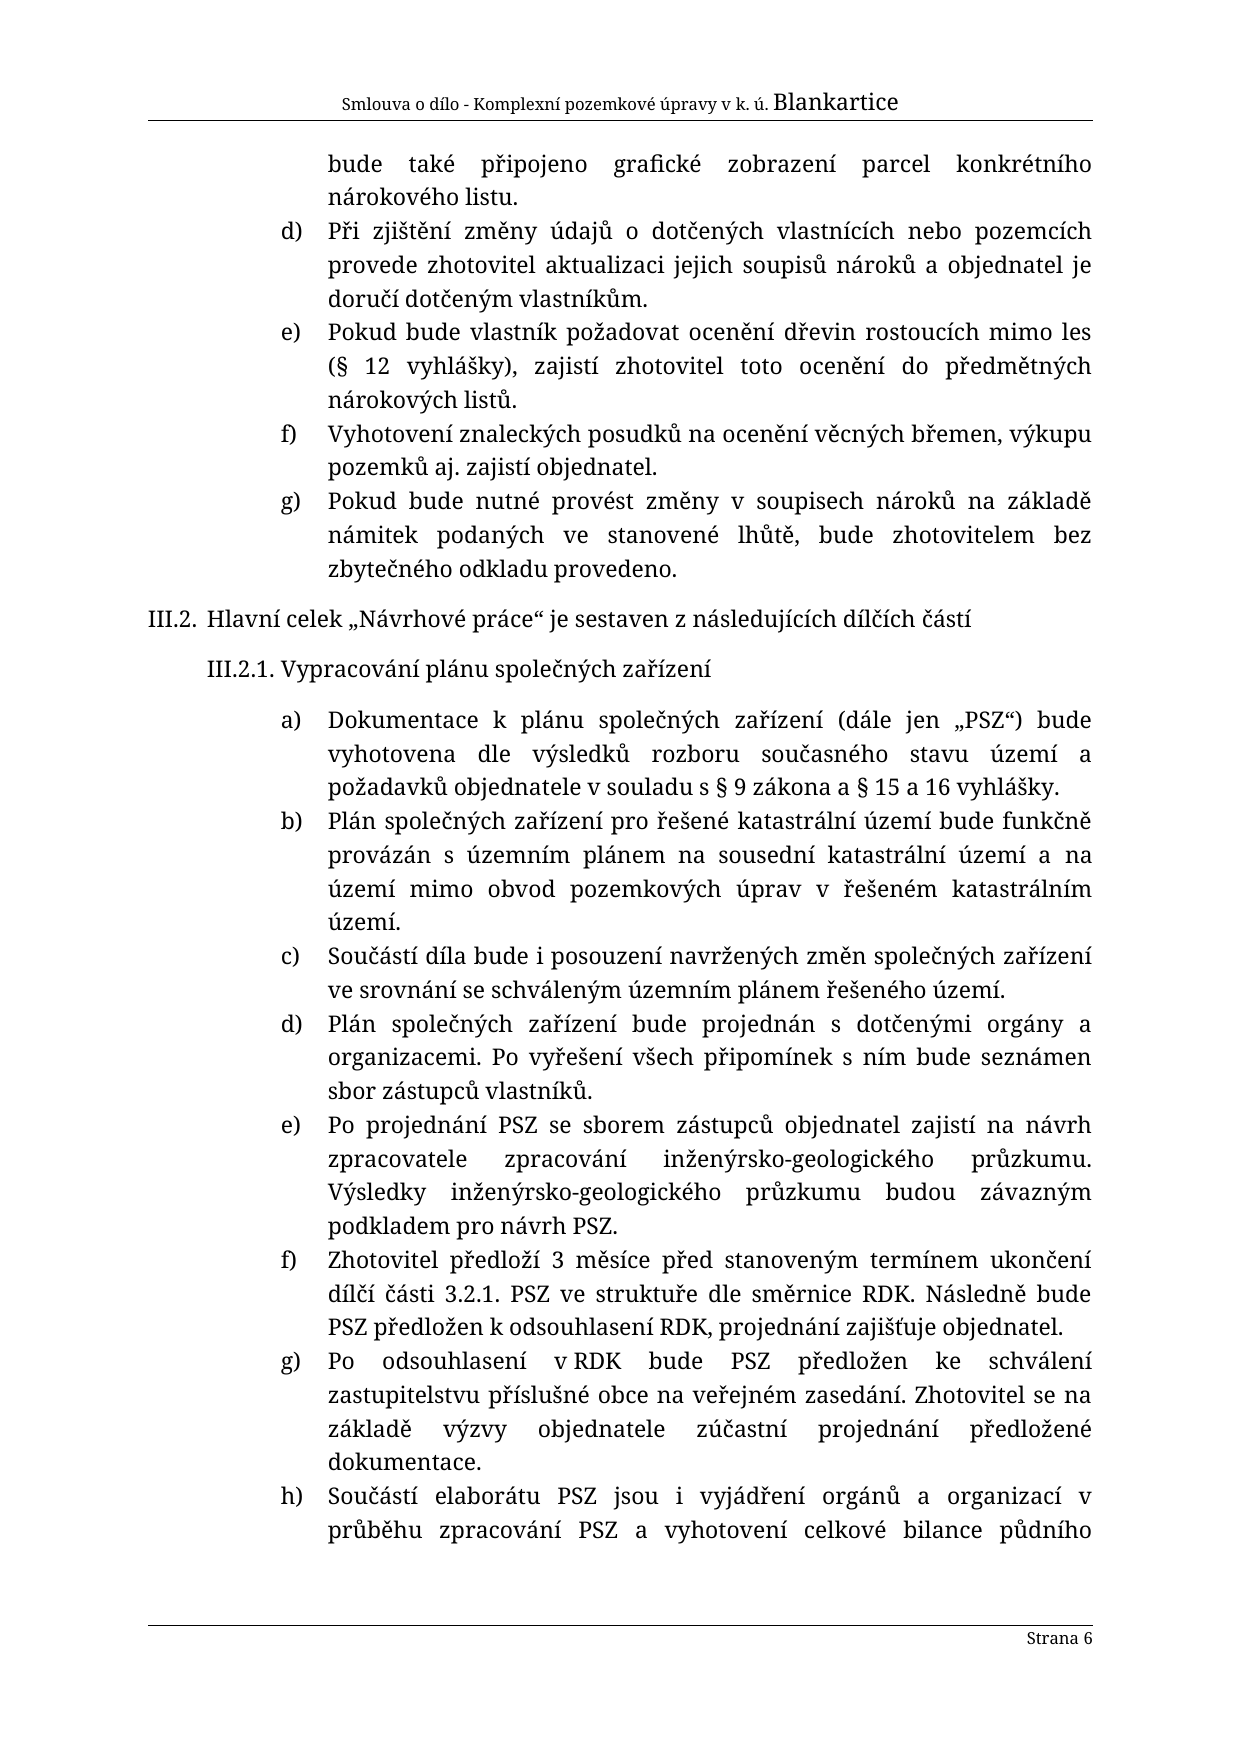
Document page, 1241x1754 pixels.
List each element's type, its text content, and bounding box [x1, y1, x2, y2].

text Dokumentace k plánu společných zařízení (dále jen „PSZ“) bude vyhotovena dle výsledků rozboru současného stavu území a požadavků objednatele v souladu s § 9 zákona a § 15 a 16 vyhlášky. [281, 704, 1093, 803]
text Zhotovitel předloží 3 měsíce před stanoveným termínem ukončení dílčí části 3.2.1. PSZ ve struktuře dle směrnice RDK. Následně bude PSZ předložen k odsouhlasení RDK, projednání zajišťuje objednatel. [281, 1244, 1093, 1343]
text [281, 148, 1093, 213]
text Plán společných zařízení bude projednán s dotčenými orgány a organizacemi. Po vyřešení všech připomínek s ním bude seznámen sbor zástupců vlastníků. [281, 1008, 1093, 1106]
list Hlavní celek „Návrhové práce“ je sestaven z následujících dílčích částí [148, 603, 1093, 634]
text Pokud bude vlastník požadovat ocenění dřevin rostoucích mimo les (§ 12 vyhlášky), zajistí zhotovitel toto ocenění do předmětných nárokových listů. [281, 316, 1093, 415]
text Pokud bude nutné provést změny v soupisech nároků na základě námitek podaných ve stanovené lhůtě, bude zhotovitelem bez zbytečného odkladu provedeno. [281, 485, 1093, 584]
text Vyhotovení znaleckých posudků na ocenění věcných břemen, výkupu pozemků aj. zajistí objednatel. [281, 418, 1093, 483]
text Při zjištění změny údajů o dotčených vlastnících nebo pozemcích provede zhotovitel aktualizaci jejich soupisů nároků a objednatel je doručí dotčeným vlastníkům. [281, 215, 1093, 314]
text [281, 1480, 1093, 1545]
text Plán společných zařízení pro řešené katastrální území bude funkčně provázán s územním plánem na sousední katastrální území a na území mimo obvod pozemkových úprav v řešeném katastrálním území. [281, 805, 1093, 938]
text Součástí díla bude i posouzení navržených změn společných zařízení ve srovnání se schváleným územním plánem řešeného území. [281, 940, 1093, 1005]
text Vypracování plánu společných zařízení [207, 653, 1093, 685]
text Po projednání PSZ se sborem zástupců objednatel zajistí na návrh zpracovatele zpracování inženýrsko-geologického průzkumu. Výsledky inženýrsko-geologického průzkumu budou závazným podkladem pro návrh PSZ. [281, 1109, 1093, 1241]
text Po odsouhlasení v RDK bude PSZ předložen ke schválení zastupitelstvu příslušné obce na veřejném zasedání. Zhotovitel se na základě výzvy objednatele zúčastní projednání předložené dokumentace. [281, 1345, 1093, 1478]
